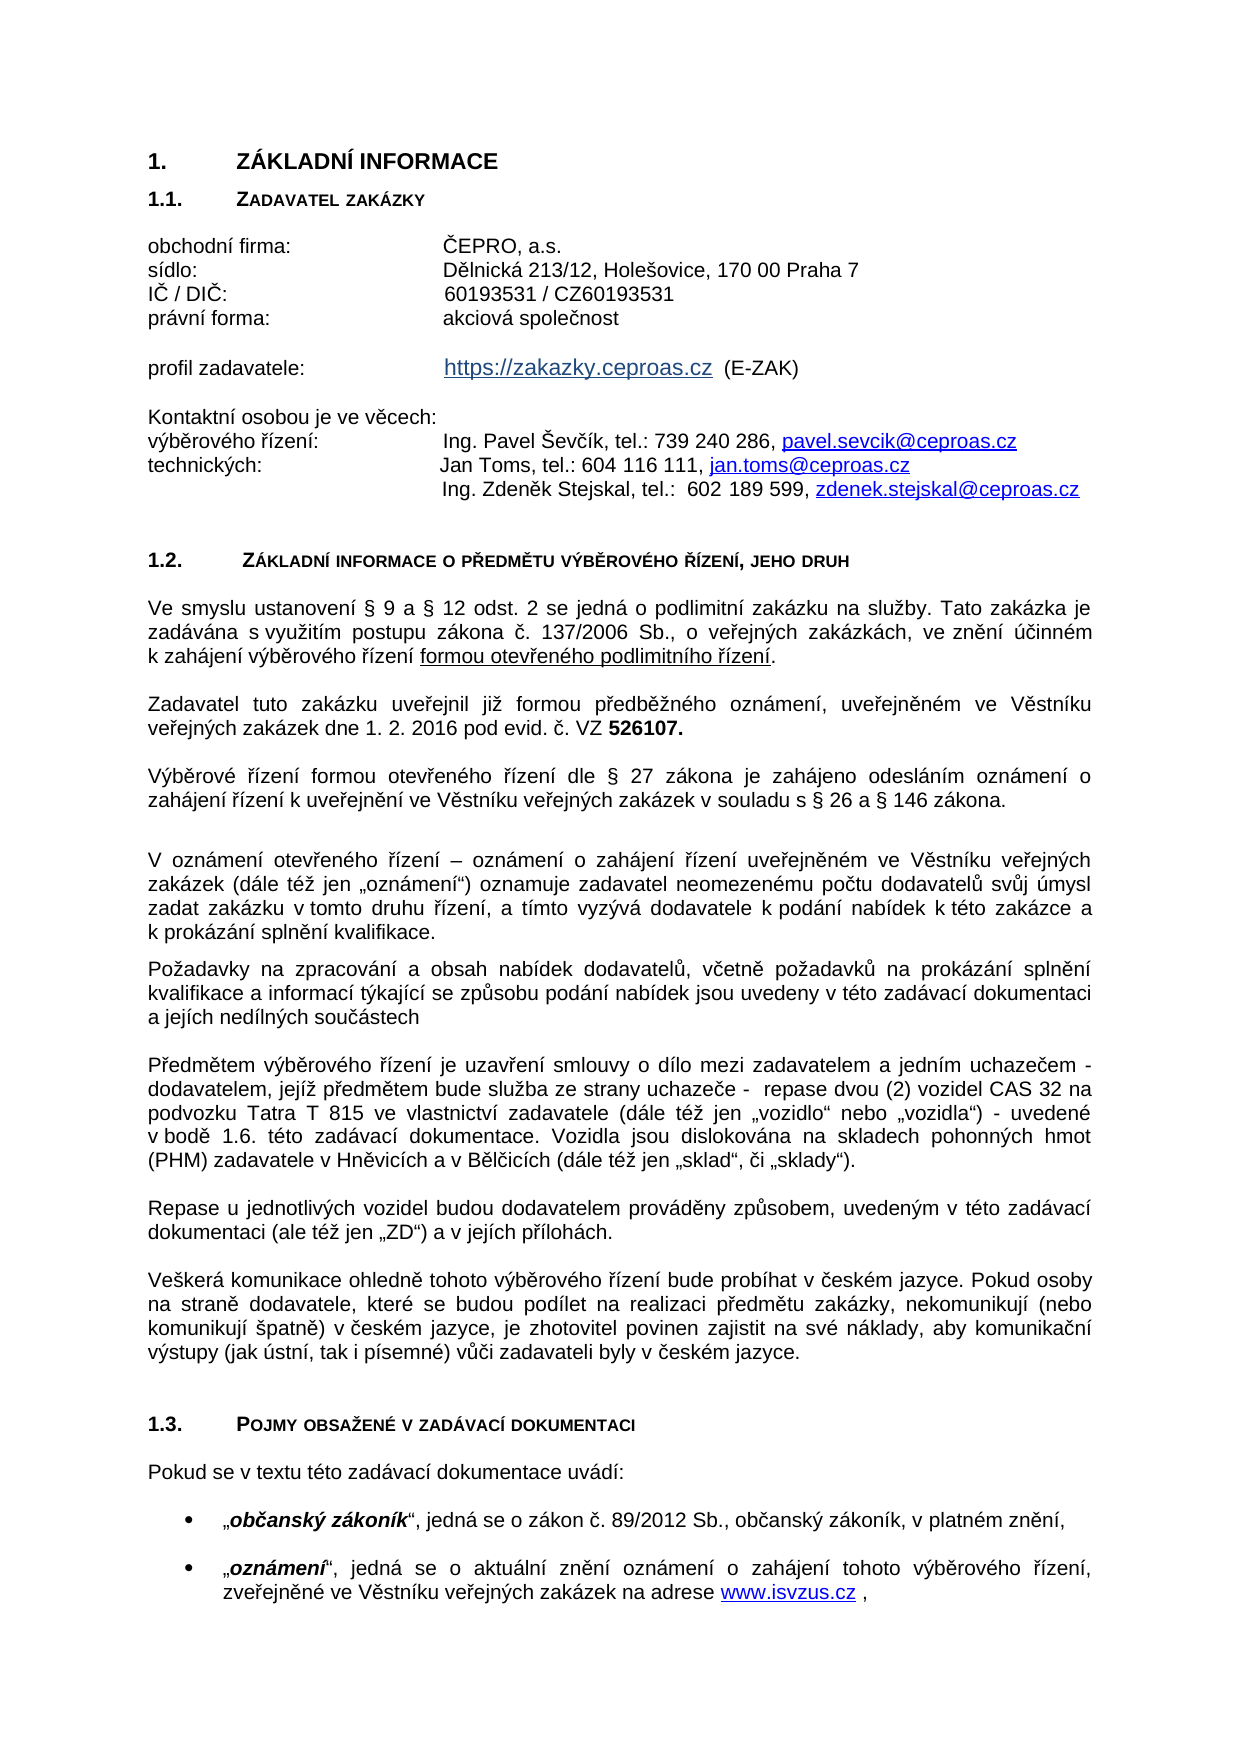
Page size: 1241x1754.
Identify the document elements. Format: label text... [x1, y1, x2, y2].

list „oznámení“, jedná se o aktuální znění oznámení o zahájení tohoto výběrového řízení, zveřejněné ve Věstníku veřejných zakázek na adrese www.isvzus.cz , [185, 1556, 1093, 1604]
text profil zadavatele: https://zakazky.ceproas.cz (E-ZAK) [148, 354, 1087, 381]
list „občanský zákoník“, jedná se o zákon č. 89/2012 Sb., občanský zákoník, v platném znění, [185, 1508, 1093, 1532]
text V oznámení otevřeného řízení – oznámení o zahájení řízení uveřejněném ve Věstníku veřejných zakázek (dále též jen „oznámení“) oznamuje zadavatel neomezenému počtu dodavatelů svůj úmysl zadat zakázku v tomto druhu řízení, a tímto vyzývá dodavatele k podání nabídek k této zakázce a k prokázání splnění kvalifikace. [148, 848, 1093, 944]
text Zadavatel tuto zakázku uveřejnil již formou předběžného oznámení, uveřejněném ve Věstníku veřejných zakázek dne 1. 2. 2016 pod evid. č. VZ 526107. [148, 692, 1093, 740]
text technických: Jan Toms, tel.: 604 116 111, jan.toms@ceproas.cz [148, 452, 1093, 476]
text Předmětem výběrového řízení je uzavření smlouvy o dílo mezi zadavatelem a jedním uchazečem - dodavatelem, jejíž předmětem bude služba ze strany uchazeče - repase dvou (2) vozidel CAS 32 na podvozku Tatra T 815 ve vlastnictví zadavatele (dále též jen „vozidlo“ nebo „vozidla“) - uvedené v bodě 1.6. této zadávací dokumentace. Vozidla jsou dislokována na skladech pohonných hmot (PHM) zadavatele v Hněvicích a v Bělčicích (dále též jen „sklad“, či „sklady“). [148, 1052, 1093, 1172]
subtitle Základní informace o předmětu výběrového řízení, jeho druh [148, 548, 1093, 572]
subtitle Základní informace [148, 148, 1093, 174]
text IČ / DIČ: 60193531 / CZ60193531 [148, 282, 1087, 306]
text Ing. Zdeněk Stejskal, tel.: 602 189 599, zdenek.stejskal@ceproas.cz [148, 476, 1093, 500]
text Veškerá komunikace ohledně tohoto výběrového řízení bude probíhat v českém jazyce. Pokud osoby na straně dodavatele, které se budou podílet na realizaci předmětu zakázky, nekomunikují (nebo komunikují špatně) v českém jazyce, je zhotovitel povinen zajistit na své náklady, aby komunikační výstupy (jak ústní, tak i písemné) vůči zadavateli byly v českém jazyce. [148, 1268, 1093, 1364]
text právní forma: akciová společnost [148, 306, 1087, 330]
text Výběrové řízení formou otevřeného řízení dle § 27 zákona je zahájeno odesláním oznámení o zahájení řízení k uveřejnění ve Věstníku veřejných zakázek v souladu s § 26 a § 146 zákona. [148, 764, 1093, 812]
text Pokud se v textu této zadávací dokumentace uvádí: [148, 1460, 1093, 1484]
text Ve smyslu ustanovení § 9 a § 12 odst. 2 se jedná o podlimitní zakázku na služby. Tato zakázka je zadávána s využitím postupu zákona č. 137/2006 Sb., o veřejných zakázkách, ve znění účinném k zahájení výběrového řízení formou otevřeného podlimitního řízení. [148, 596, 1093, 668]
text sídlo: Dělnická 213/12, Holešovice, 170 00 Praha 7 [148, 258, 1087, 282]
text Požadavky na zpracování a obsah nabídek dodavatelů, včetně požadavků na prokázání splnění kvalifikace a informací týkající se způsobu podání nabídek jsou uvedeny v této zadávací dokumentaci a jejích nedílných součástech [148, 957, 1093, 1028]
text Kontaktní osobou je ve věcech: [148, 404, 1093, 428]
text obchodní firma: ČEPRO, a.s. [148, 234, 1087, 258]
subtitle Zadavatel zakázky [148, 186, 1093, 210]
text výběrového řízení: Ing. Pavel Ševčík, tel.: 739 240 286, pavel.sevcik@ceproas.cz [148, 428, 1093, 452]
subtitle Pojmy obsažené v zadávací dokumentaci [148, 1412, 1093, 1436]
text Repase u jednotlivých vozidel budou dodavatelem prováděny způsobem, uvedeným v této zadávací dokumentaci (ale též jen „ZD“) a v jejích přílohách. [148, 1196, 1093, 1244]
